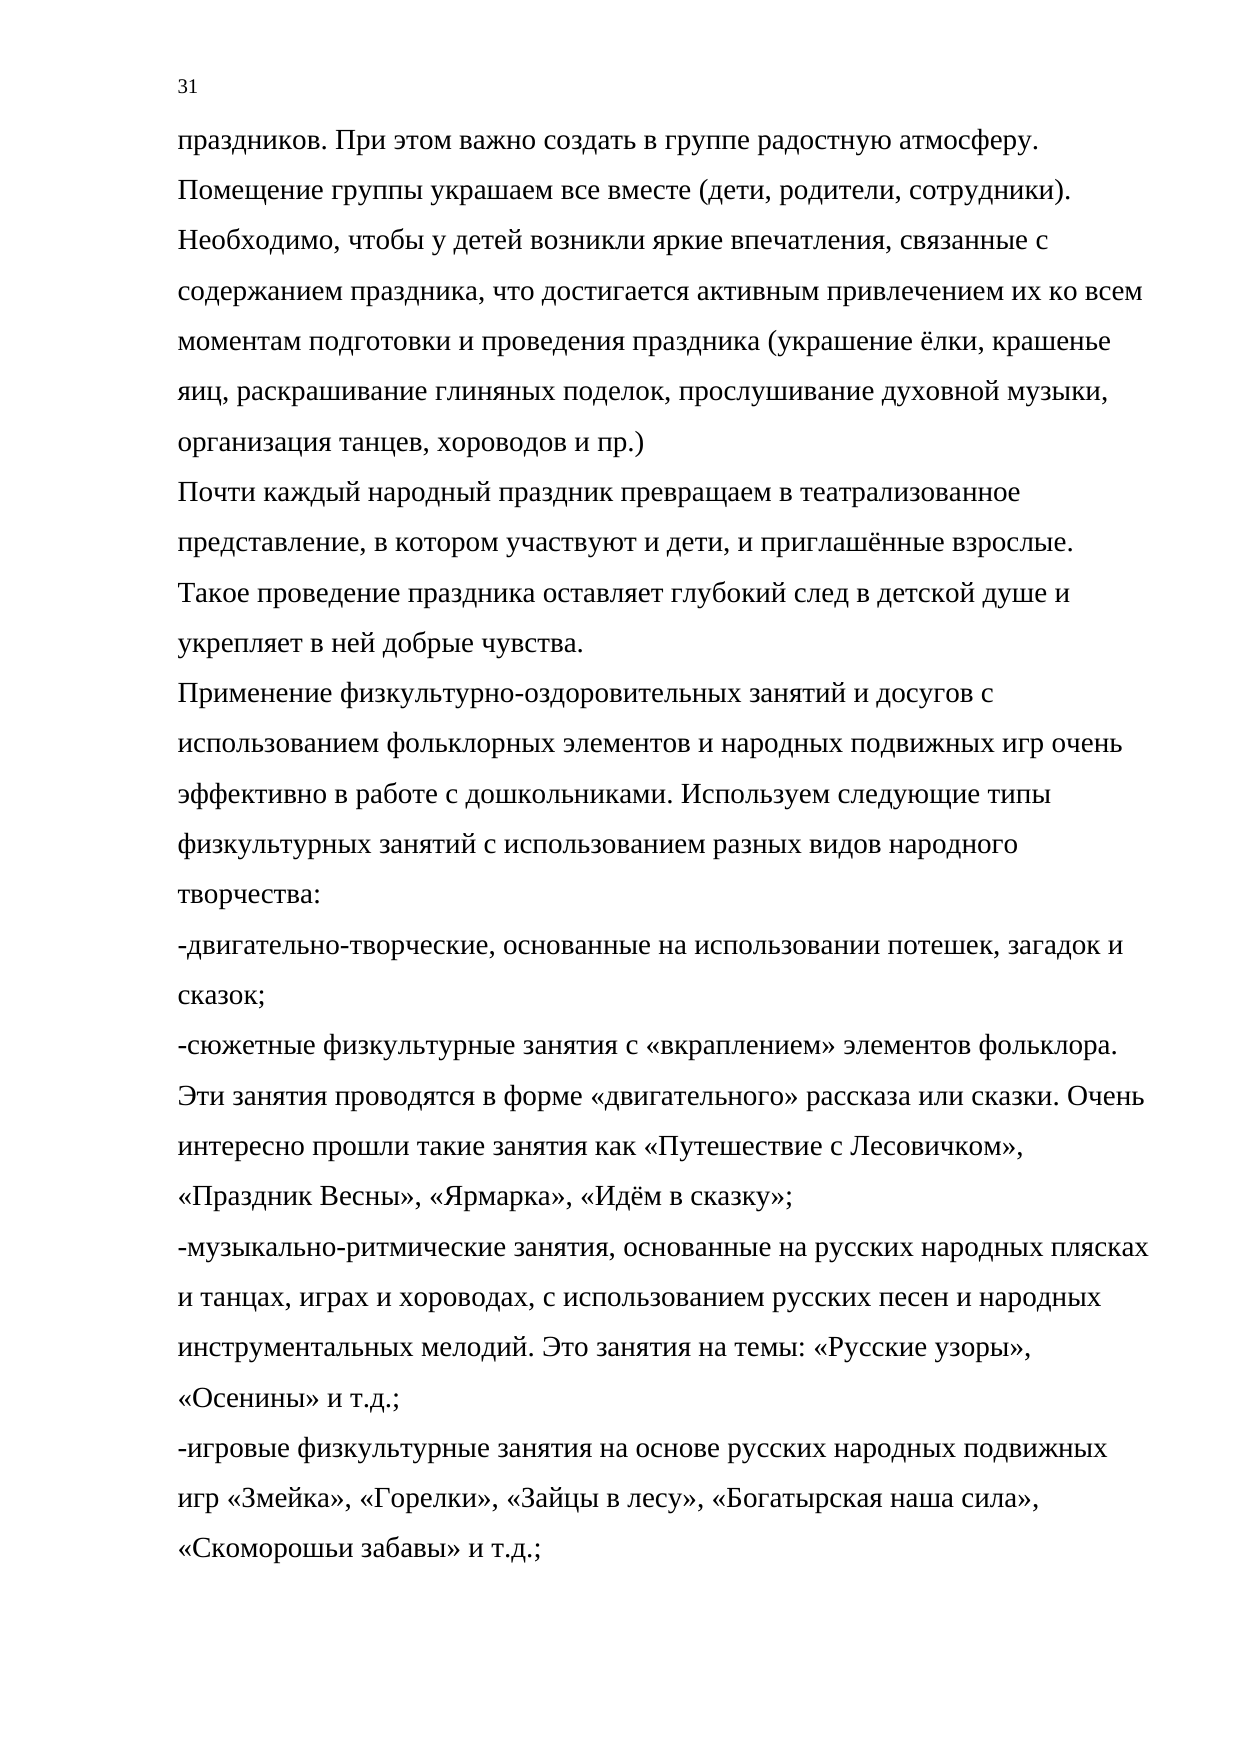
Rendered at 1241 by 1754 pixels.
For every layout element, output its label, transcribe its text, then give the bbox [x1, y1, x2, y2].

text Почти каждый народный праздник превращаем в театрализованное представление, в котором участвуют и дети, и приглашённые взрослые. Такое проведение праздника оставляет глубокий след в детской душе и укрепляет в ней добрые чувства. [177, 474, 1152, 658]
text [177, 122, 1152, 457]
text -музыкально-ритмические занятия, основанные на русских народных плясках и танцах, играх и хороводах, с использованием русских песен и народных инструментальных мелодий. Это занятия на темы: «Русские узоры», «Осенины» и т.д.; [177, 1229, 1152, 1413]
text -сюжетные физкультурные занятия с «вкраплением» элементов фольклора. Эти занятия проводятся в форме «двигательного» рассказа или сказки. Очень интересно прошли такие занятия как «Путешествие с Лесовичком», «Праздник Весны», «Ярмарка», «Идём в сказку»; [177, 1027, 1152, 1212]
text Применение физкультурно-оздоровительных занятий и досугов с использованием фольклорных элементов и народных подвижных игр очень эффективно в работе с дошкольниками. Используем следующие типы физкультурных занятий с использованием разных видов народного творчества: [177, 675, 1152, 910]
text -двигательно-творческие, основанные на использовании потешек, загадок и сказок; [177, 927, 1152, 1011]
text -игровые физкультурные занятия на основе русских народных подвижных игр «Змейка», «Горелки», «Зайцы в лесу», «Богатырская наша сила», «Скоморошьи забавы» и т.д.; [177, 1430, 1152, 1564]
